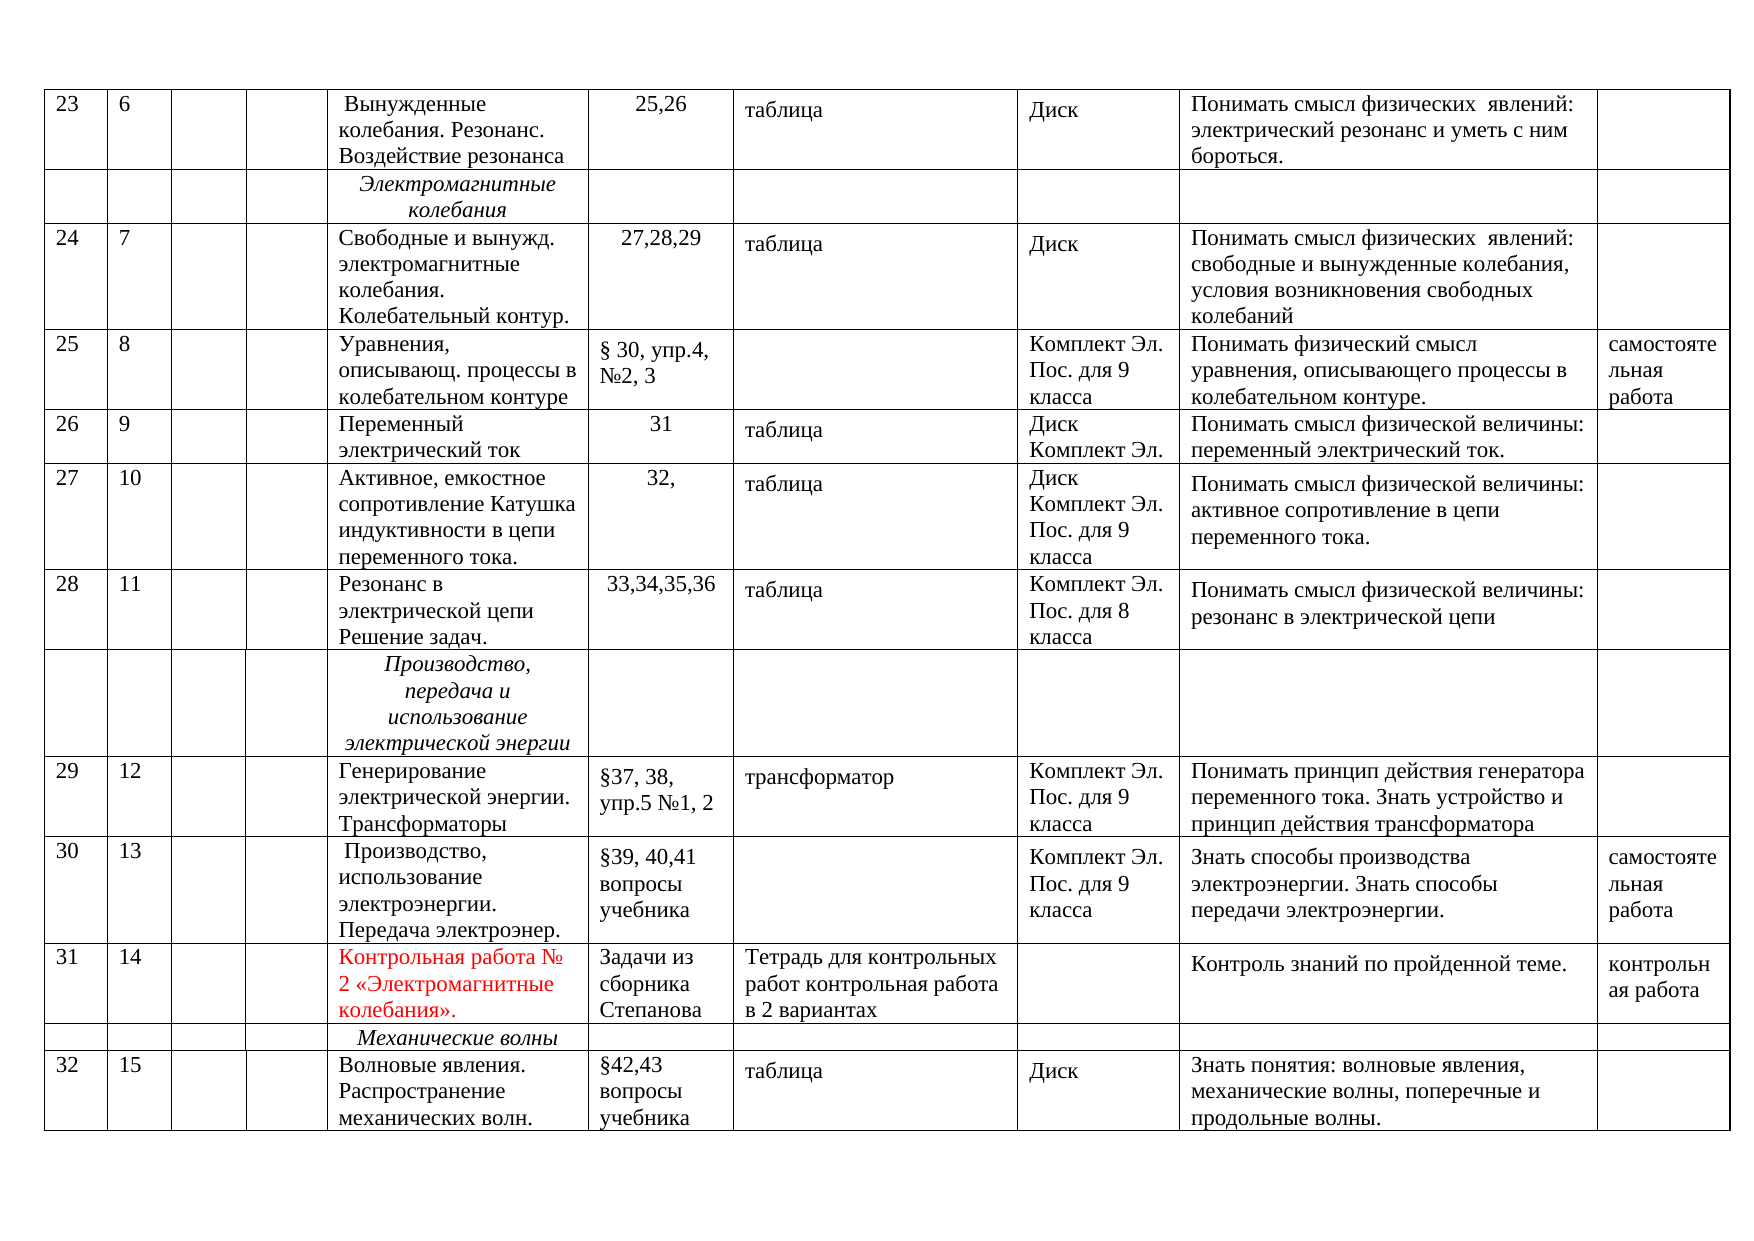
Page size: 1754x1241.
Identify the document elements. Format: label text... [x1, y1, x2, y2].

table_cell Резонанс в электрической цепи Решение задач. [328, 570, 588, 649]
table_cell [108, 170, 171, 222]
table_cell [172, 1051, 246, 1130]
table_cell Активное, емкостное сопротивление Катушка индуктивности в цепи переменного тока. [328, 464, 588, 569]
table_cell 33,34,35,36 [589, 570, 733, 649]
table_cell 6 [108, 90, 171, 169]
table_cell 7 [108, 224, 171, 329]
table_cell 13 [108, 837, 171, 942]
table_cell Понимать смысл физических явлений: электрический резонанс и уметь с ним бороться. [1180, 90, 1597, 169]
table_cell [108, 650, 171, 756]
table_cell 8 [108, 330, 171, 409]
table_cell таблица [734, 464, 1017, 569]
table_cell 31 [589, 410, 733, 463]
table_cell Понимать принцип действия генератора переменного тока. Знать устройство и принцип действия трансформатора [1180, 757, 1597, 836]
table_cell [247, 1051, 327, 1130]
table_cell [247, 224, 327, 329]
table_cell таблица [734, 90, 1017, 169]
table_cell [734, 1024, 1017, 1050]
table_cell [247, 464, 327, 569]
table_cell Тетрадь для контрольных работ контрольная работа в 2 вариантах [734, 944, 1017, 1022]
table_cell 24 [45, 224, 107, 329]
table_cell 26 [45, 410, 107, 463]
table_cell §37, 38, упр.5 №1, 2 [589, 757, 733, 836]
table_cell Комплект Эл. Пос. для 8 класса [1018, 570, 1179, 649]
table_cell [172, 464, 246, 569]
table_cell 25,26 [589, 90, 733, 169]
table_cell Диск [1018, 224, 1179, 329]
table_cell [45, 170, 107, 222]
table_cell 11 [108, 570, 171, 649]
table_cell [589, 650, 733, 756]
table_cell [1598, 650, 1729, 756]
table_cell 12 [108, 757, 171, 836]
table_cell Электромагнитные колебания [328, 170, 588, 222]
table_cell [246, 944, 327, 1022]
table_cell 32 [45, 1051, 107, 1130]
table_cell [1598, 570, 1729, 649]
table_cell [172, 330, 246, 409]
table_cell 32, [589, 464, 733, 569]
table_cell контрольная работа [1598, 944, 1729, 1022]
table_cell Диск Комплект Эл. Пос. для 9 класса [1018, 464, 1179, 569]
table_cell Уравнения, описывающ. процессы в колебательном контуре [328, 330, 588, 409]
table_cell Понимать смысл физических явлений: свободные и вынужденные колебания, условия возникновения свободных колебаний [1180, 224, 1597, 329]
table_cell [246, 1024, 327, 1050]
table_cell [1598, 464, 1729, 569]
table_cell Механические волны [328, 1024, 588, 1050]
table_cell [172, 944, 245, 1022]
table_cell [1598, 1051, 1729, 1130]
table_cell [172, 837, 245, 942]
table_cell [246, 650, 327, 756]
table_cell 15 [108, 1051, 171, 1130]
table_cell [172, 410, 246, 463]
table_cell таблица [734, 570, 1017, 649]
table_cell [1598, 90, 1729, 169]
table_cell [247, 330, 327, 409]
table_cell [734, 837, 1017, 942]
table_cell Производство, использование электроэнергии. Передача электроэнер. [328, 837, 588, 942]
table_cell [45, 650, 107, 756]
table_cell Диск [1018, 90, 1179, 169]
table_cell 10 [108, 464, 171, 569]
table_cell [246, 837, 327, 942]
table_cell [1180, 1024, 1597, 1050]
table_cell Знать понятия: волновые явления, механические волны, поперечные и продольные волны. [1180, 1051, 1597, 1130]
table_cell §39, 40,41 вопросы учебника [589, 837, 733, 942]
table_cell [734, 650, 1017, 756]
table_cell [1018, 170, 1179, 222]
table_cell трансформатор [734, 757, 1017, 836]
table_cell [589, 170, 733, 222]
table_cell [247, 570, 327, 649]
table_cell [172, 90, 246, 169]
table_cell Диск [1018, 1051, 1179, 1130]
table_cell Комплект Эл. Пос. для 9 класса [1018, 330, 1179, 409]
table_cell 27 [45, 464, 107, 569]
table_cell таблица [734, 1051, 1017, 1130]
table_cell Вынужденные колебания. Резонанс. Воздействие резонанса [328, 90, 588, 169]
table_cell 14 [108, 944, 171, 1022]
table_cell Контрольная работа № 2 «Электромагнитные колебания». [328, 944, 588, 1022]
table_cell [172, 170, 246, 222]
table_cell Генерирование электрической энергии. Трансформаторы [328, 757, 588, 836]
table_cell 28 [45, 570, 107, 649]
table_cell самостоятельная работа [1598, 330, 1729, 409]
table_cell 23 [45, 90, 107, 169]
table_cell Знать способы производства электроэнергии. Знать способы передачи электроэнергии. [1180, 837, 1597, 942]
table_cell [1018, 650, 1179, 756]
table_cell 30 [45, 837, 107, 942]
table_cell 25 [45, 330, 107, 409]
table_cell Диск Комплект Эл. [1018, 410, 1179, 463]
table_cell Контроль знаний по пройденной теме. [1180, 944, 1597, 1022]
table_cell [1018, 944, 1179, 1022]
table_cell [247, 170, 327, 222]
table_cell [247, 410, 327, 463]
table_cell Волновые явления. Распространение механических волн. [328, 1051, 588, 1130]
table_cell таблица [734, 224, 1017, 329]
table_cell Задачи из сборника Степанова [589, 944, 733, 1022]
table_cell §42,43 вопросы учебника [589, 1051, 733, 1130]
table_cell [246, 757, 327, 836]
table_cell [1018, 1024, 1179, 1050]
table_cell [45, 1024, 107, 1050]
table_cell [172, 650, 245, 756]
table_cell 29 [45, 757, 107, 836]
table_cell [1598, 170, 1729, 222]
table_cell Свободные и вынужд. электромагнитные колебания. Колебательный контур. [328, 224, 588, 329]
table_cell [172, 757, 245, 836]
table_cell [1598, 757, 1729, 836]
table_cell [1180, 650, 1597, 756]
table_cell [1180, 170, 1597, 222]
table_cell Понимать смысл физической величины: резонанс в электрической цепи [1180, 570, 1597, 649]
table_cell § 30, упр.4, №2, 3 [589, 330, 733, 409]
table_cell [172, 1024, 245, 1050]
table_cell 27,28,29 [589, 224, 733, 329]
table_cell Понимать физический смысл уравнения, описывающего процессы в колебательном контуре. [1180, 330, 1597, 409]
table_cell [247, 90, 327, 169]
table_cell Переменный электрический ток [328, 410, 588, 463]
table_cell Комплект Эл. Пос. для 9 класса [1018, 757, 1179, 836]
table_cell 9 [108, 410, 171, 463]
table_cell Понимать смысл физической величины: переменный электрический ток. [1180, 410, 1597, 463]
table_cell [108, 1024, 171, 1050]
table_cell [589, 1024, 733, 1050]
table_cell [734, 330, 1017, 409]
table_cell [1598, 224, 1729, 329]
table_cell [1598, 410, 1729, 463]
table_cell таблица [734, 410, 1017, 463]
table_cell [1598, 1024, 1729, 1050]
table_cell [172, 570, 246, 649]
table_cell 31 [45, 944, 107, 1022]
table_cell [734, 170, 1017, 222]
table_cell [172, 224, 246, 329]
table_cell самостоятельная работа [1598, 837, 1729, 942]
table_cell Производство, передача и использование электрической энергии [328, 650, 588, 756]
table_cell Комплект Эл. Пос. для 9 класса [1018, 837, 1179, 942]
table_cell Понимать смысл физической величины: активное сопротивление в цепи переменного тока. [1180, 464, 1597, 569]
